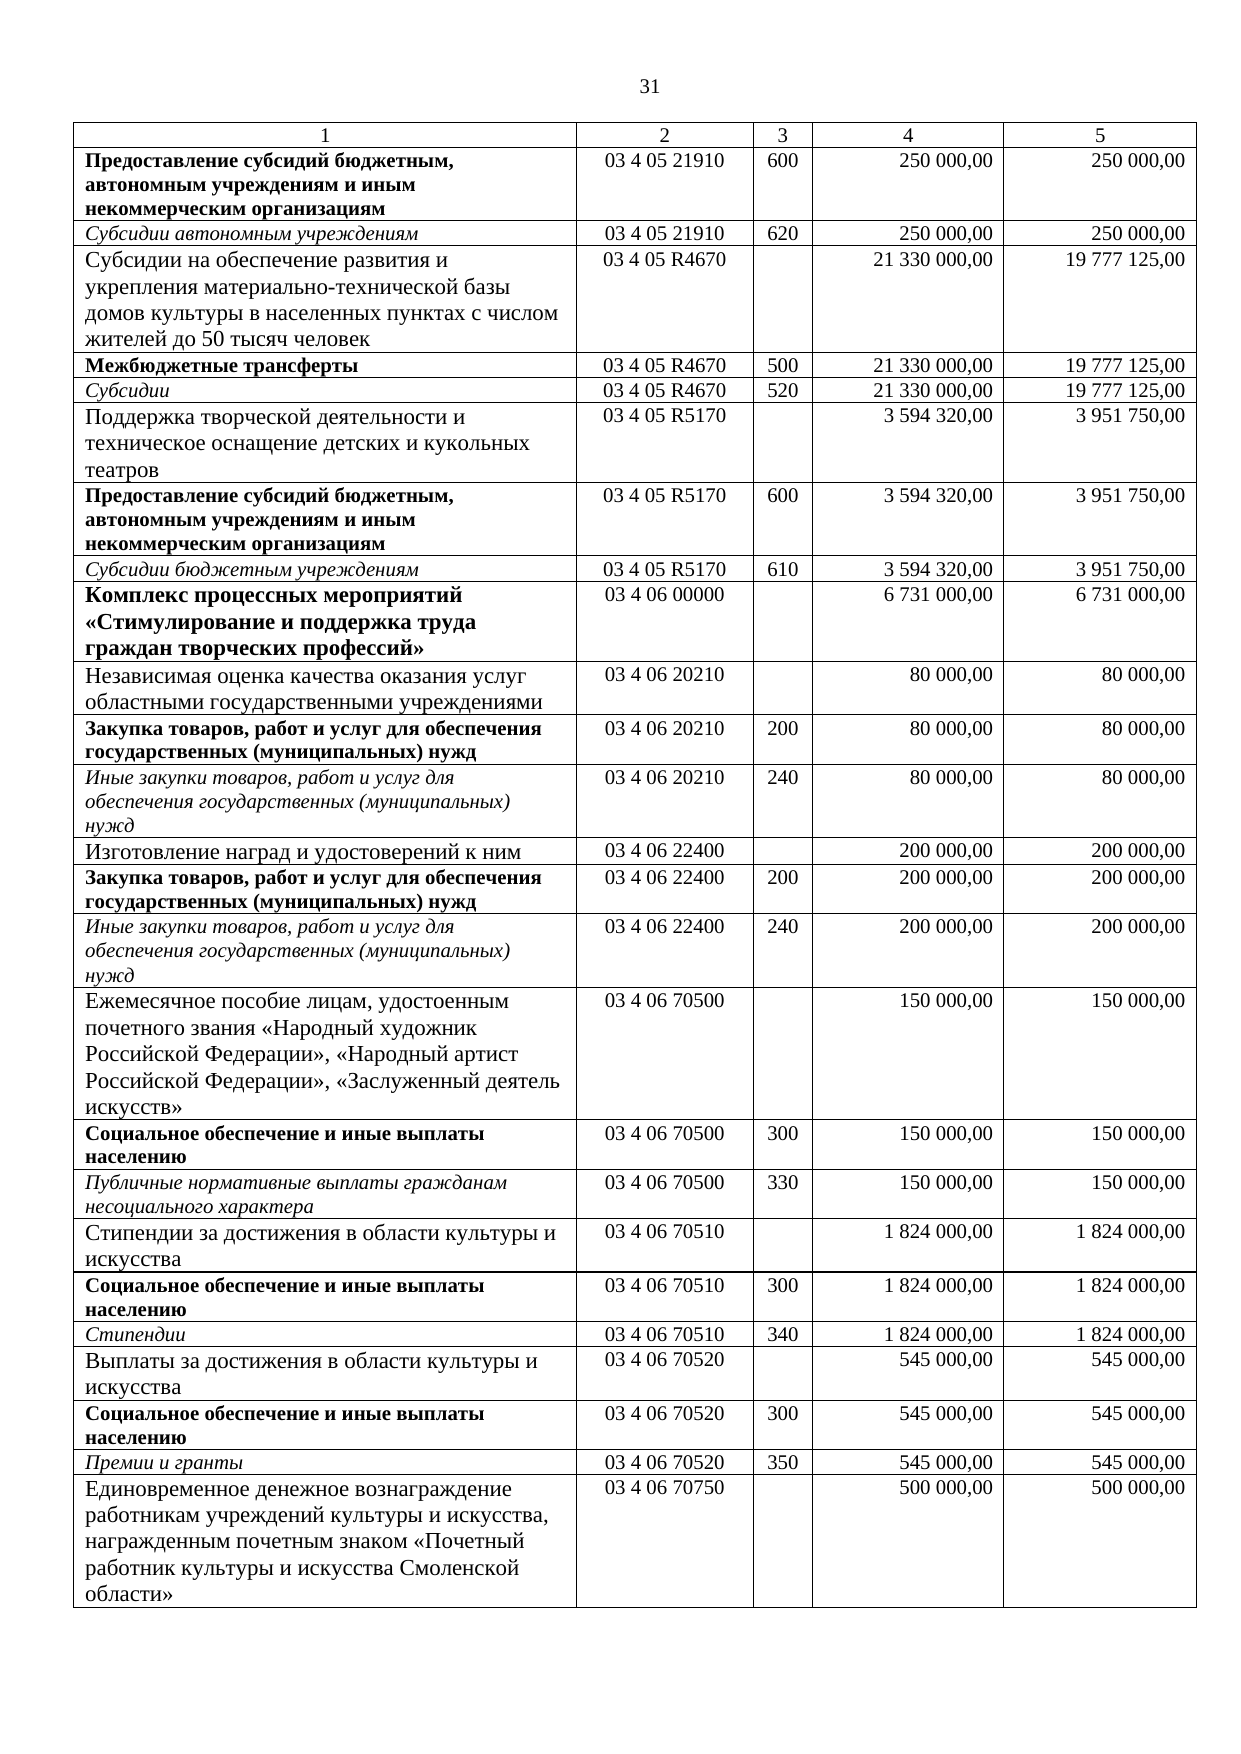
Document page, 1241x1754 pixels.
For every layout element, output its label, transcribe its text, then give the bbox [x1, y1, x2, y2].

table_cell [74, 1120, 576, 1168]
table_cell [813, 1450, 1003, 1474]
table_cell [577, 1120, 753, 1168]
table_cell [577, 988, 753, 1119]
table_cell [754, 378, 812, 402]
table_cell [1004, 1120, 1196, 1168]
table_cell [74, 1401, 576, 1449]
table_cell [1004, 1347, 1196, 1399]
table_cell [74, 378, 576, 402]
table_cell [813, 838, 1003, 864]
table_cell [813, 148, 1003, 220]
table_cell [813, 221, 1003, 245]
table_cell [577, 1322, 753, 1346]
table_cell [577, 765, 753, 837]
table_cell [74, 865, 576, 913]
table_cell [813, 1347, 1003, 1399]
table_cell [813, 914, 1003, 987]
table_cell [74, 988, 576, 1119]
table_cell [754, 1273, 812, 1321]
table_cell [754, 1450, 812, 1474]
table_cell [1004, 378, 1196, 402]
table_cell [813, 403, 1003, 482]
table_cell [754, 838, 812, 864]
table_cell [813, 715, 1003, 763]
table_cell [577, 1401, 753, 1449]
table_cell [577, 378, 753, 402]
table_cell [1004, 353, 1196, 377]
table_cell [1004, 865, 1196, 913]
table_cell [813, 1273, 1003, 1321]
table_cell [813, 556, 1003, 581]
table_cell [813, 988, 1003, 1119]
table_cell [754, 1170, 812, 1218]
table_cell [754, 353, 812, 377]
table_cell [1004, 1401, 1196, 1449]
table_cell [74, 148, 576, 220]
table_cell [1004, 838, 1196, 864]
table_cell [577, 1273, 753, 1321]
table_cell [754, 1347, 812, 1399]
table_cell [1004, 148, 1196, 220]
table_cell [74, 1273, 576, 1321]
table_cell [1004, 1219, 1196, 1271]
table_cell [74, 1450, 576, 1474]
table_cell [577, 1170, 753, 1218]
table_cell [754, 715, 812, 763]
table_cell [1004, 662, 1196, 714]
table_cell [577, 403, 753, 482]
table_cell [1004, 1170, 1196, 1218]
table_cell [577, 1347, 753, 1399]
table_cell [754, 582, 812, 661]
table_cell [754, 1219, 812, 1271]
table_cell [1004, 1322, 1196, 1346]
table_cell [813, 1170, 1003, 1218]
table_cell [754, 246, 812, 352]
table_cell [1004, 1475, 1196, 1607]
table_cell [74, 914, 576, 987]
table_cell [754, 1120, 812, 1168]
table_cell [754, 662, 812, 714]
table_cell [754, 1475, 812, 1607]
table_header 5 [1004, 123, 1196, 147]
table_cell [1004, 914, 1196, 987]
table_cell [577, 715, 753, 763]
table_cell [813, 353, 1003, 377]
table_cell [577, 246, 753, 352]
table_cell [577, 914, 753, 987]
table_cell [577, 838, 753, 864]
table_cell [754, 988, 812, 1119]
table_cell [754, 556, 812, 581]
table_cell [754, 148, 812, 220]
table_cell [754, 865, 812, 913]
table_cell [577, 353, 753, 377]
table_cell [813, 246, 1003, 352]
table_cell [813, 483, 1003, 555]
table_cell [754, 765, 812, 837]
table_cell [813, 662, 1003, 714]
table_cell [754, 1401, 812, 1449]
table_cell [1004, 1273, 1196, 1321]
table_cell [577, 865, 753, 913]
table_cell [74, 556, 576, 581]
table_header 2 [577, 123, 753, 147]
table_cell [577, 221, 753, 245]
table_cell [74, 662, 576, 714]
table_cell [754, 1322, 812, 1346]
table_header 3 [754, 123, 812, 147]
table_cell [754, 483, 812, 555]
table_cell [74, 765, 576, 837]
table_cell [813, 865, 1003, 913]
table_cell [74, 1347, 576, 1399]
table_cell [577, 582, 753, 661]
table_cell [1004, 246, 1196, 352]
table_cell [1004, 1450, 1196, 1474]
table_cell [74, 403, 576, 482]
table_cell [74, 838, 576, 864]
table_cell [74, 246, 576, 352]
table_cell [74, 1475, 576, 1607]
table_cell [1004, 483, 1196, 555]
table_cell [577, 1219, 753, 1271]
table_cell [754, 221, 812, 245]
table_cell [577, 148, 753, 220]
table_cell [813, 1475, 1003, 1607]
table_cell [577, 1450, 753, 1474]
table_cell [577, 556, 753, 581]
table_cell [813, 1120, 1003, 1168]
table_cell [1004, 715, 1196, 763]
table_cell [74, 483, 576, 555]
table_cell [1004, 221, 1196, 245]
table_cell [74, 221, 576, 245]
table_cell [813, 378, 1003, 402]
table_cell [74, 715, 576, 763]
table_header 1 [74, 123, 576, 147]
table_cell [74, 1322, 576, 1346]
table_header 4 [813, 123, 1003, 147]
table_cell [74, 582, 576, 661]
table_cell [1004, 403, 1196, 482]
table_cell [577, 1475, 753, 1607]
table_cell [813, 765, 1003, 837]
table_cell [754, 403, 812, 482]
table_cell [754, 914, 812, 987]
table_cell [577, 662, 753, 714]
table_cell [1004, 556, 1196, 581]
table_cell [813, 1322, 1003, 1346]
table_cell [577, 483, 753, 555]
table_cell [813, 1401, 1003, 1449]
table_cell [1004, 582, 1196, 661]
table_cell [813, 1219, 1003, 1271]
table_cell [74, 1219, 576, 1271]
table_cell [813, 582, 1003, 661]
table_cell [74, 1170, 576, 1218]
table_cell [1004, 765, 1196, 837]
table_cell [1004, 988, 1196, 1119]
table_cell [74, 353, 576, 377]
